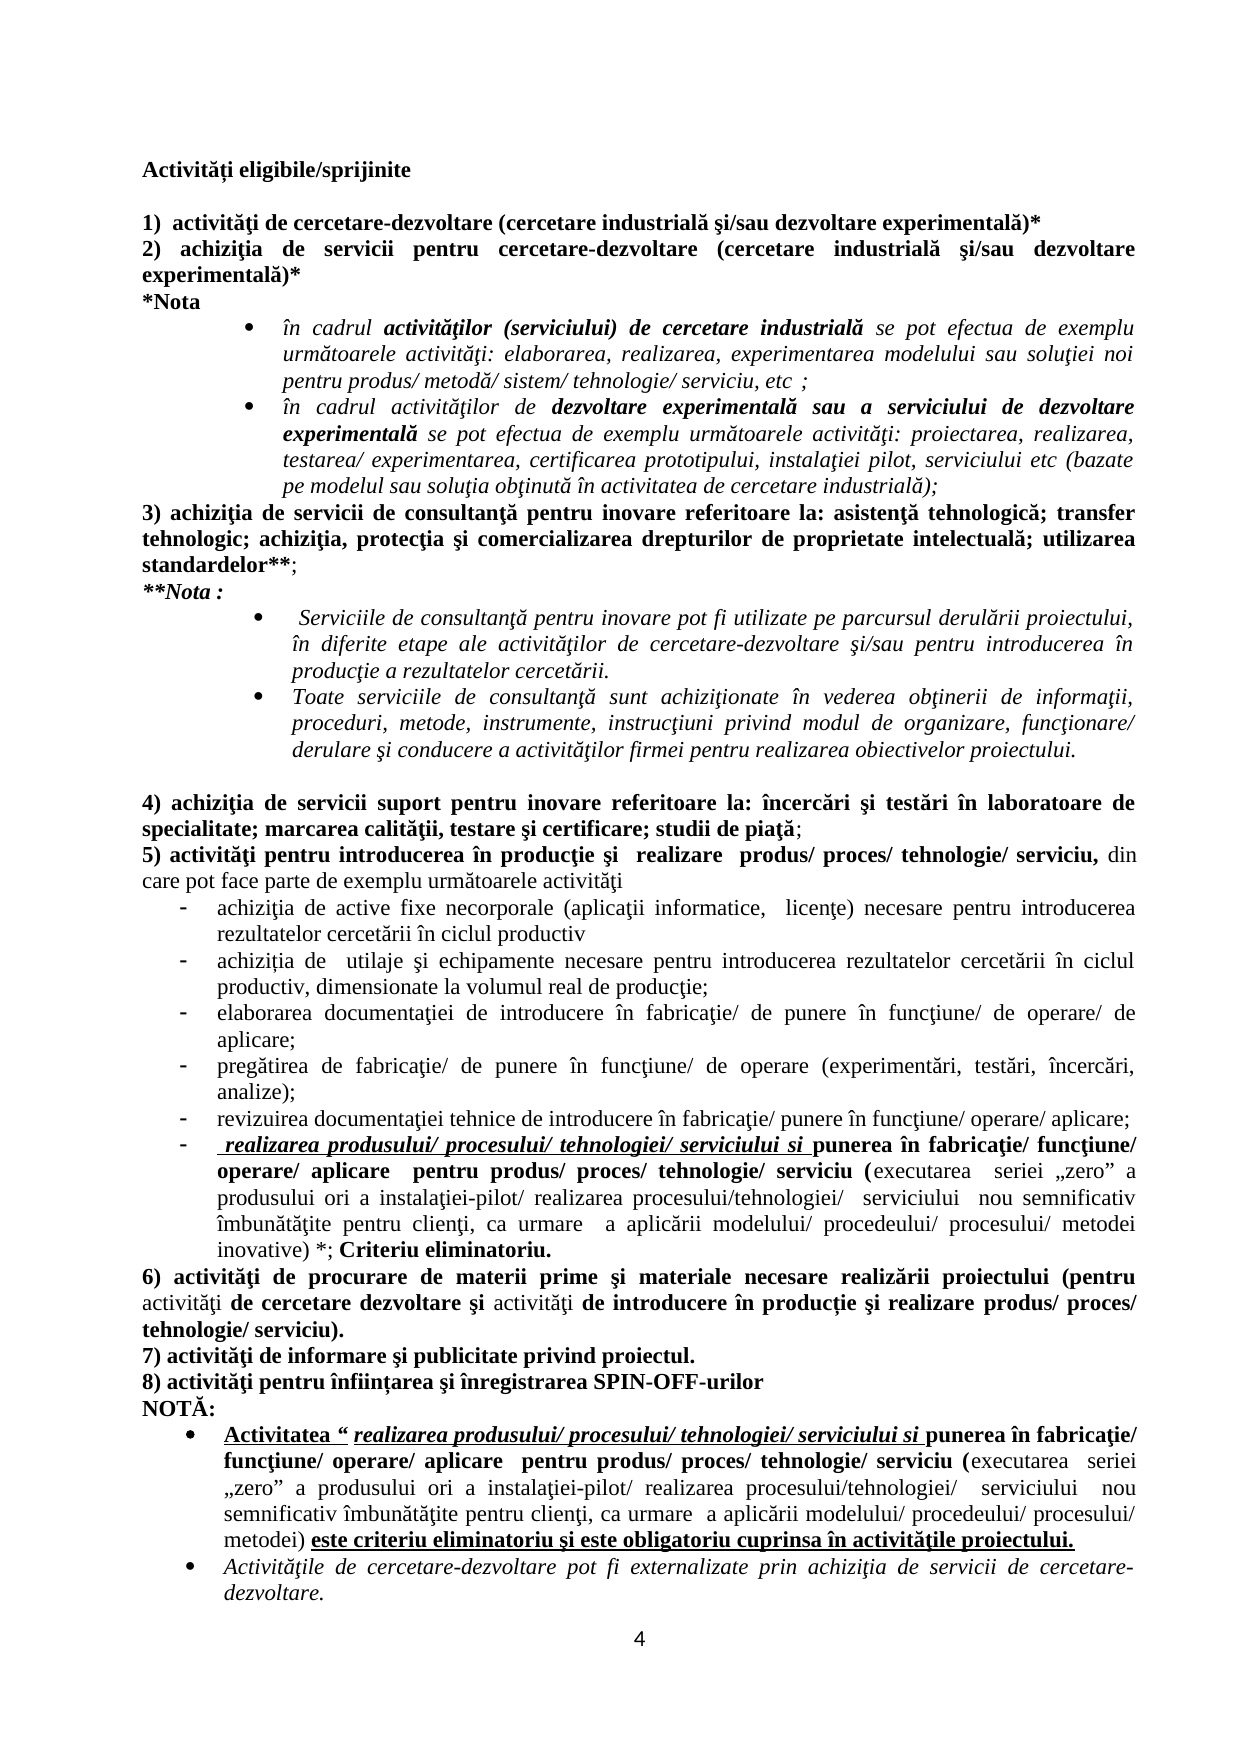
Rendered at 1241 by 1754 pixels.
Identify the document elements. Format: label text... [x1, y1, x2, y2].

text 1) activităţi de cercetare-dezvoltare (cercetare industrială şi/sau dezvoltare experimentală)* [142, 209, 1137, 235]
text **Nota : [142, 578, 1137, 604]
list realizarea produsului/ procesului/ tehnologiei/ serviciului si punerea în fabricaţie/ funcţiune/ operare/ aplicare pentru produs/ proces/ tehnologie/ serviciu (executarea seriei „zero” a produsului ori a instalaţiei-pilot/ realizarea procesului/tehnologiei/ serviciului nou semnificativ îmbunătăţite pentru clienţi, ca urmare a aplicării modelului/ procedeului/ procesului/ metodei inovative) *; Criteriu eliminatoriu. [179, 1131, 1137, 1263]
list în cadrul activităţilor (serviciului) de cercetare industrială se pot efectua de exemplu următoarele activităţi: elaborarea, realizarea, experimentarea modelului sau soluţiei noi pentru produs/ metodă/ sistem/ tehnologie/ serviciu, etc ; [245, 314, 1137, 393]
text 6) activităţi de procurare de materii prime şi materiale necesare realizării proiectului (pentru activităţi de cercetare dezvoltare şi activităţi de introducere în producție şi realizare produs/ proces/ tehnologie/ serviciu). [142, 1263, 1137, 1342]
list achiziţia de active fixe necorporale (aplicaţii informatice, licenţe) necesare pentru introducerea rezultatelor cercetării în ciclul productiv [179, 894, 1137, 947]
list Activităţile de cercetare-dezvoltare pot fi externalizate prin achiziţia de servicii de cercetare-dezvoltare. [186, 1553, 1137, 1606]
text *Nota [142, 288, 1137, 314]
list elaborarea documentaţiei de introducere în fabricaţie/ de punere în funcţiune/ de operare/ de aplicare; [179, 999, 1137, 1052]
text 2) achiziţia de servicii pentru cercetare-dezvoltare (cercetare industrială şi/sau dezvoltare experimentală)* [142, 235, 1137, 288]
list în cadrul activităţilor de dezvoltare experimentală sau a serviciului de dezvoltare experimentală se pot efectua de exemplu următoarele activităţi: proiectarea, realizarea, testarea/ experimentarea, certificarea prototipului, instalaţiei pilot, serviciului etc (bazate pe modelul sau soluţia obţinută în activitatea de cercetare industrială); [245, 393, 1137, 499]
list revizuirea documentaţiei tehnice de introducere în fabricaţie/ punere în funcţiune/ operare/ aplicare; [179, 1105, 1137, 1131]
list achiziția de utilaje şi echipamente necesare pentru introducerea rezultatelor cercetării în ciclul productiv, dimensionate la volumul real de producţie; [179, 947, 1137, 999]
text 4) achiziţia de servicii suport pentru inovare referitoare la: încercări şi testări în laboratoare de specialitate; marcarea calităţii, testare şi certificare; studii de piaţă; [142, 788, 1137, 841]
text 7) activităţi de informare şi publicitate privind proiectul. [142, 1342, 1137, 1368]
text 5) activităţi pentru introducerea în producţie şi realizare produs/ proces/ tehnologie/ serviciu, din care pot face parte de exemplu următoarele activităţi [142, 841, 1137, 894]
text 3) achiziţia de servicii de consultanţă pentru inovare referitoare la: asistenţă tehnologică; transfer tehnologic; achiziţia, protecţia şi comercializarea drepturilor de proprietate intelectuală; utilizarea standardelor**; [142, 499, 1137, 578]
list Serviciile de consultanţă pentru inovare pot fi utilizate pe parcursul derulării proiectului, în diferite etape ale activităţilor de cercetare-dezvoltare şi/sau pentru introducerea în producţie a rezultatelor cercetării. [254, 604, 1137, 683]
list pregătirea de fabricaţie/ de punere în funcţiune/ de operare (experimentări, testări, încercări, analize); [179, 1052, 1137, 1105]
text Activități eligibile/sprijinite [142, 156, 1137, 182]
list Toate serviciile de consultanţă sunt achiziţionate în vederea obţinerii de informaţii, proceduri, metode, instrumente, instrucţiuni privind modul de organizare, funcţionare/ derulare şi conducere a activităţilor firmei pentru realizarea obiectivelor proiectului. [254, 683, 1137, 762]
text NOTĂ: [142, 1395, 1137, 1421]
list Activitatea “ realizarea produsului/ procesului/ tehnologiei/ serviciului si punerea în fabricaţie/ funcţiune/ operare/ aplicare pentru produs/ proces/ tehnologie/ serviciu (executarea seriei „zero” a produsului ori a instalaţiei-pilot/ realizarea procesului/tehnologiei/ serviciului nou semnificativ îmbunătăţite pentru clienţi, ca urmare a aplicării modelului/ procedeului/ procesului/ metodei) este criteriu eliminatoriu şi este obligatoriu cuprinsa în activităţile proiectului. [186, 1421, 1137, 1553]
text 8) activităţi pentru înființarea şi înregistrarea SPIN-OFF-urilor [142, 1368, 1137, 1395]
